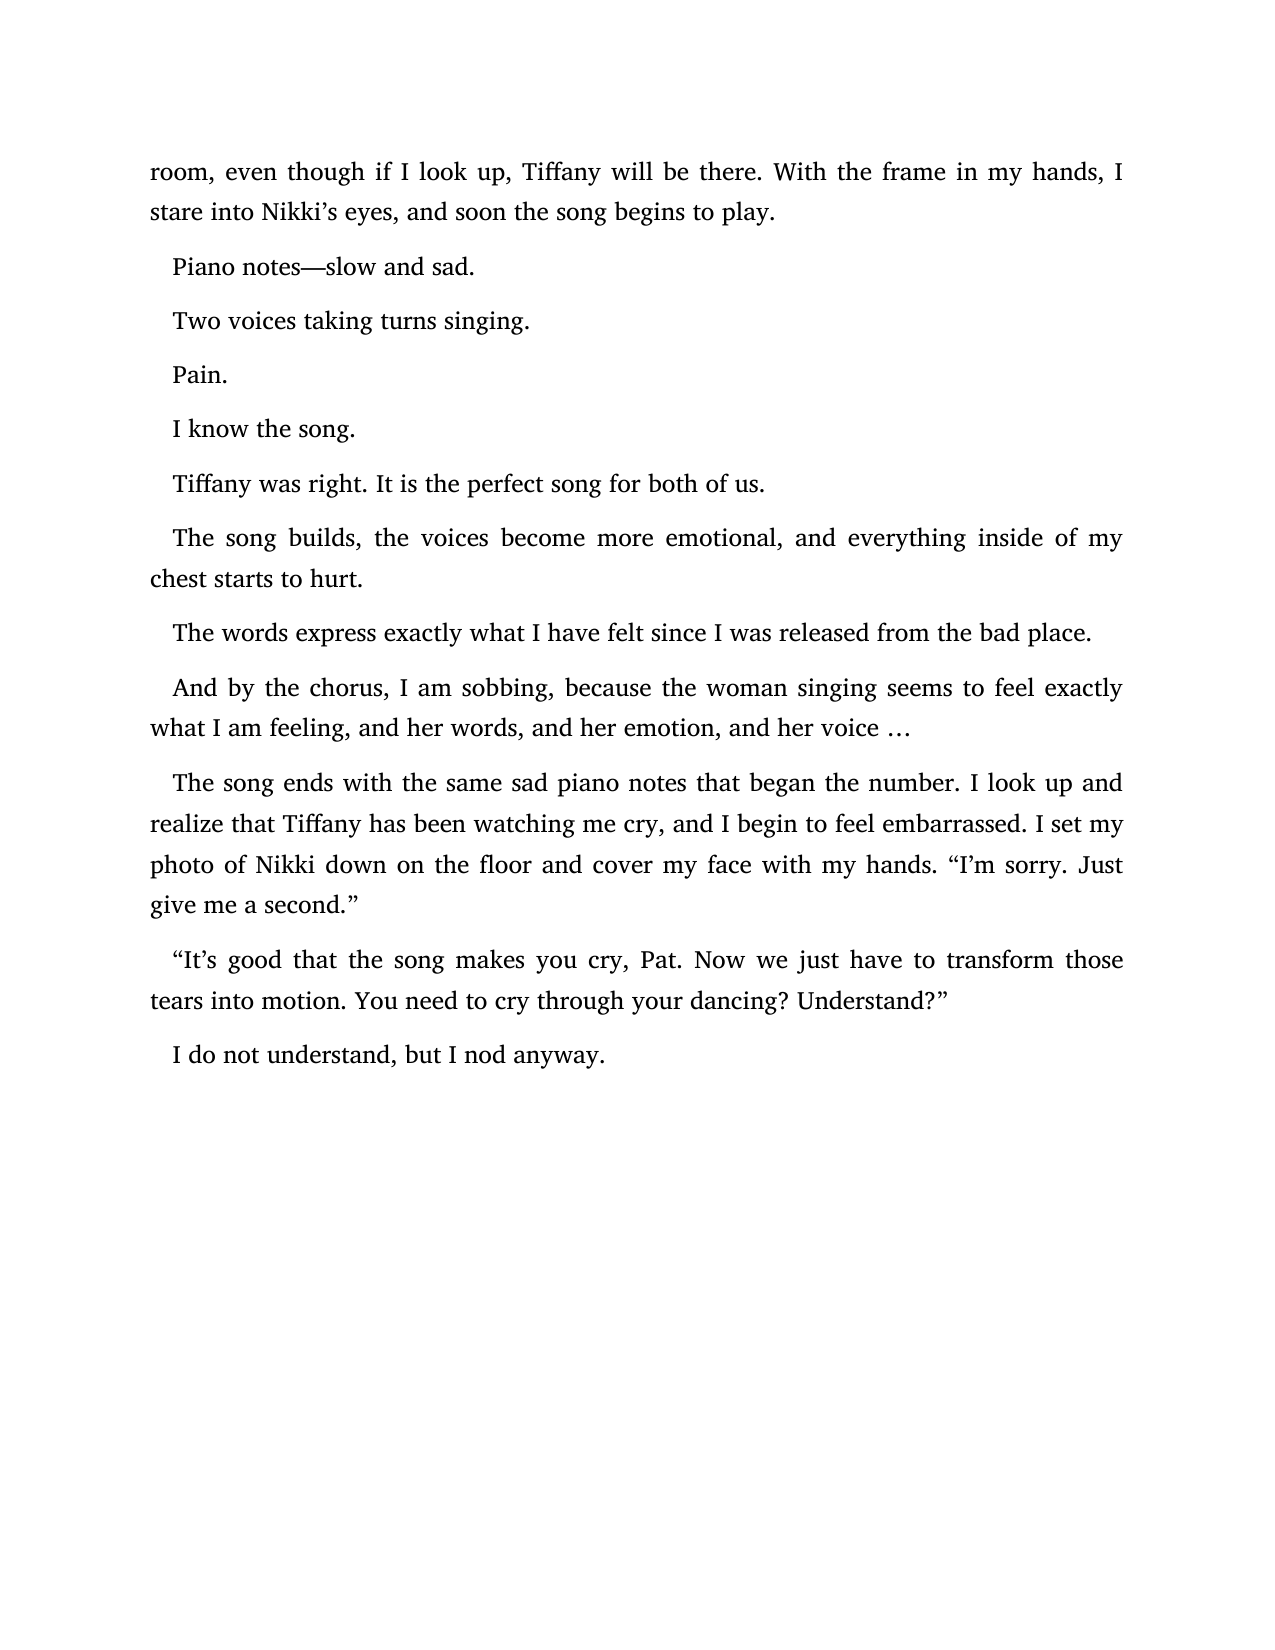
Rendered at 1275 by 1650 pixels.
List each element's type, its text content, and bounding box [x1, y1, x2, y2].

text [150, 150, 1125, 232]
text I do not understand, but I nod anyway. [150, 1033, 1125, 1074]
text Pain. [150, 354, 1125, 395]
text The song ends with the same sad piano notes that began the number. I look up and realize that Tiffany has been watching me cry, and I begin to feel embarrassed. I set my photo of Nikki down on the floor and cover my face with my hands. “I’m sorry. Just give me a second.” [150, 761, 1125, 925]
text Piano notes—slow and sad. [150, 245, 1125, 286]
text And by the chorus, I am sobbing, because the woman singing seems to feel exactly what I am feeling, and her words, and her emotion, and her voice … [150, 666, 1125, 748]
text The words express exactly what I have felt since I was released from the bad place. [150, 612, 1125, 653]
text I know the song. [150, 408, 1125, 449]
text The song builds, the voices become more emotional, and everything inside of my chest starts to hurt. [150, 517, 1125, 598]
text Tiffany was right. It is the perfect song for both of us. [150, 462, 1125, 503]
text Two voices taking turns singing. [150, 299, 1125, 340]
text “It’s good that the song makes you cry, Pat. Now we just have to transform those tears into motion. You need to cry through your dancing? Understand?” [150, 938, 1125, 1020]
